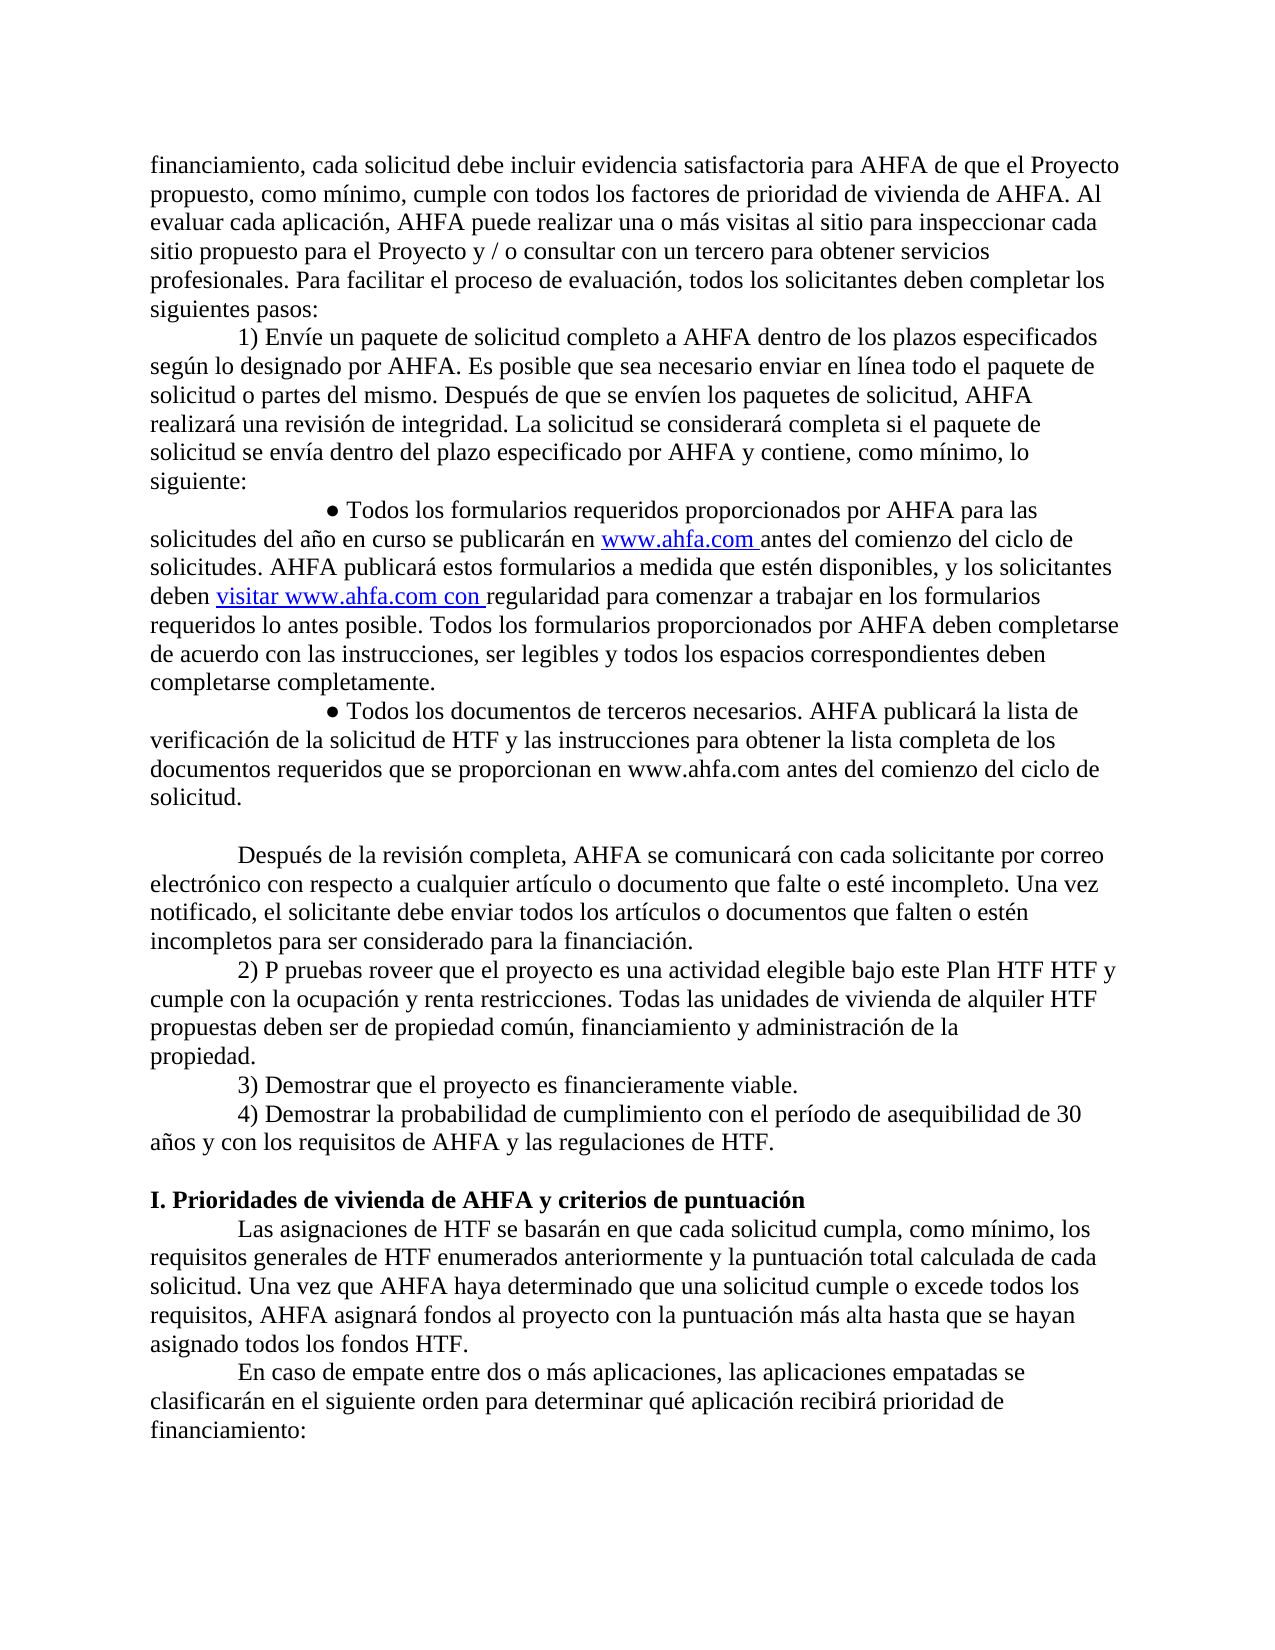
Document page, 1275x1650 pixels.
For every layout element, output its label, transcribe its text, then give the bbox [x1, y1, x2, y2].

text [150, 150, 1125, 322]
text 3) Demostrar que el proyecto es financieramente viable. [150, 1070, 1125, 1099]
text ● Todos los formularios requeridos proporcionados por AHFA para las solicitudes del año en curso se publicarán en www.ahfa.com antes del comienzo del ciclo de solicitudes. AHFA publicará estos formularios a medida que estén disponibles, y los solicitantes deben visitar www.ahfa.com con regularidad para comenzar a trabajar en los formularios requeridos lo antes posible. Todos los formularios proporcionados por AHFA deben completarse de acuerdo con las instrucciones, ser legibles y todos los espacios correspondientes deben completarse completamente. [150, 495, 1125, 696]
text I. Prioridades de vivienda de AHFA y criterios de puntuación [150, 1185, 1125, 1214]
text Las asignaciones de HTF se basarán en que cada solicitud cumpla, como mínimo, los requisitos generales de HTF enumerados anteriormente y la puntuación total calculada de cada solicitud. Una vez que AHFA haya determinado que una solicitud cumple o excede todos los requisitos, AHFA asignará fondos al proyecto con la puntuación más alta hasta que se hayan asignado todos los fondos HTF. [150, 1214, 1125, 1357]
text ● Todos los documentos de terceros necesarios. AHFA publicará la lista de verificación de la solicitud de HTF y las instrucciones para obtener la lista completa de los documentos requeridos que se proporcionan en www.ahfa.com antes del comienzo del ciclo de solicitud. [150, 696, 1125, 811]
text 1) Envíe un paquete de solicitud completo a AHFA dentro de los plazos especificados según lo designado por AHFA. Es posible que sea necesario enviar en línea todo el paquete de solicitud o partes del mismo. Después de que se envíen los paquetes de solicitud, AHFA realizará una revisión de integridad. La solicitud se considerará completa si el paquete de solicitud se envía dentro del plazo especificado por AHFA y contiene, como mínimo, lo siguiente: [150, 322, 1125, 495]
text En caso de empate entre dos o más aplicaciones, las aplicaciones empatadas se clasificarán en el siguiente orden para determinar qué aplicación recibirá prioridad de financiamiento: [150, 1357, 1125, 1444]
text 4) Demostrar la probabilidad de cumplimiento con el período de asequibilidad de 30 años y con los requisitos de AHFA y las regulaciones de HTF. [150, 1099, 1125, 1156]
text Después de la revisión completa, AHFA se comunicará con cada solicitante por correo electrónico con respecto a cualquier artículo o documento que falte o esté incompleto. Una vez notificado, el solicitante debe enviar todos los artículos o documentos que falten o estén incompletos para ser considerado para la financiación. [150, 840, 1125, 955]
text 2) P pruebas roveer que el proyecto es una actividad elegible bajo este Plan HTF HTF y cumple con la ocupación y renta restricciones. Todas las unidades de vivienda de alquiler HTF propuestas deben ser de propiedad común, financiamiento y administración de la propiedad. [150, 955, 1125, 1070]
